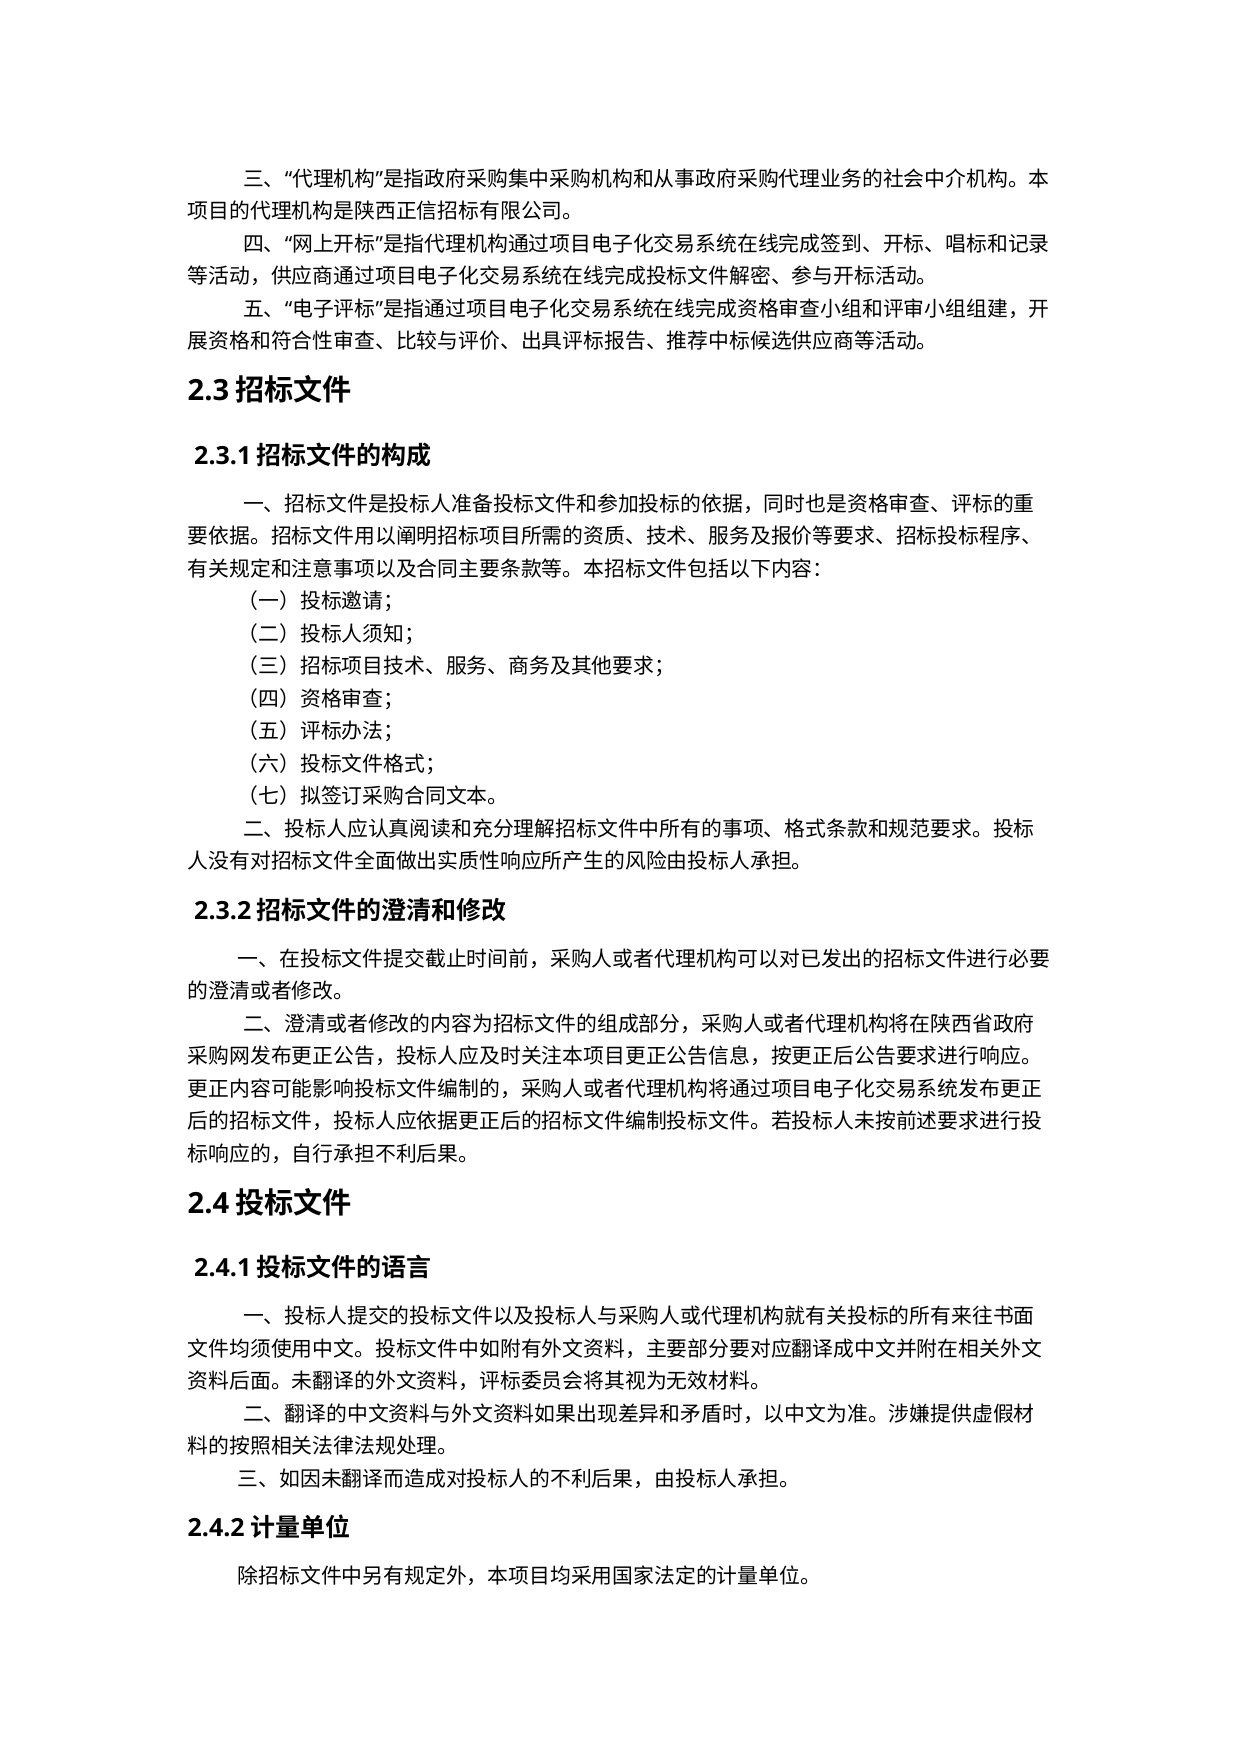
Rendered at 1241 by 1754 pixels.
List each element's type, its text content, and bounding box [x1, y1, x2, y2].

text 二、翻译的中文资料与外文资料如果出现差异和矛盾时，以中文为准。涉嫌提供虚假材料的按照相关法律法规处理。 [187, 1397, 1053, 1462]
text 2.4.1投标文件的语言 [187, 1234, 1053, 1299]
text 一、投标人提交的投标文件以及投标人与采购人或代理机构就有关投标的所有来往书面文件均须使用中文。投标文件中如附有外文资料，主要部分要对应翻译成中文并附在相关外文资料后面。未翻译的外文资料，评标委员会将其视为无效材料。 [187, 1299, 1053, 1397]
text 2.4.2计量单位 [187, 1494, 1053, 1559]
text （四）资格审查； [187, 682, 1053, 714]
text 2.3.2招标文件的澄清和修改 [187, 877, 1053, 942]
text 一、招标文件是投标人准备投标文件和参加投标的依据，同时也是资格审查、评标的重要依据。招标文件用以阐明招标项目所需的资质、技术、服务及报价等要求、招标投标程序、有关规定和注意事项以及合同主要条款等。本招标文件包括以下内容： [187, 487, 1053, 584]
text 二、澄清或者修改的内容为招标文件的组成部分，采购人或者代理机构将在陕西省政府采购网发布更正公告，投标人应及时关注本项目更正公告信息，按更正后公告要求进行响应。更正内容可能影响投标文件编制的，采购人或者代理机构将通过项目电子化交易系统发布更正后的招标文件，投标人应依据更正后的招标文件编制投标文件。若投标人未按前述要求进行投标响应的，自行承担不利后果。 [187, 1007, 1053, 1169]
text 2.4投标文件 [187, 1169, 1053, 1234]
text 二、投标人应认真阅读和充分理解招标文件中所有的事项、格式条款和规范要求。投标人没有对招标文件全面做出实质性响应所产生的风险由投标人承担。 [187, 812, 1053, 877]
text 五、“电子评标”是指通过项目电子化交易系统在线完成资格审查小组和评审小组组建，开展资格和符合性审查、比较与评价、出具评标报告、推荐中标候选供应商等活动。 [187, 292, 1053, 357]
text 三、“代理机构”是指政府采购集中采购机构和从事政府采购代理业务的社会中介机构。本项目的代理机构是陕西正信招标有限公司。 [187, 162, 1053, 227]
text （七）拟签订采购合同文本。 [187, 779, 1053, 812]
text （一）投标邀请； [187, 584, 1053, 617]
text 四、“网上开标”是指代理机构通过项目电子化交易系统在线完成签到、开标、唱标和记录等活动，供应商通过项目电子化交易系统在线完成投标文件解密、参与开标活动。 [187, 227, 1053, 292]
text 三、如因未翻译而造成对投标人的不利后果，由投标人承担。 [187, 1462, 1053, 1494]
text （三）招标项目技术、服务、商务及其他要求； [187, 649, 1053, 682]
text 2.3招标文件 [187, 357, 1053, 422]
text 除招标文件中另有规定外，本项目均采用国家法定的计量单位。 [187, 1559, 1053, 1592]
text （五）评标办法； [187, 714, 1053, 747]
text 一、在投标文件提交截止时间前，采购人或者代理机构可以对已发出的招标文件进行必要的澄清或者修改。 [187, 942, 1053, 1007]
text 2.3.1招标文件的构成 [187, 422, 1053, 487]
text （二）投标人须知； [187, 617, 1053, 649]
text （六）投标文件格式； [187, 747, 1053, 779]
